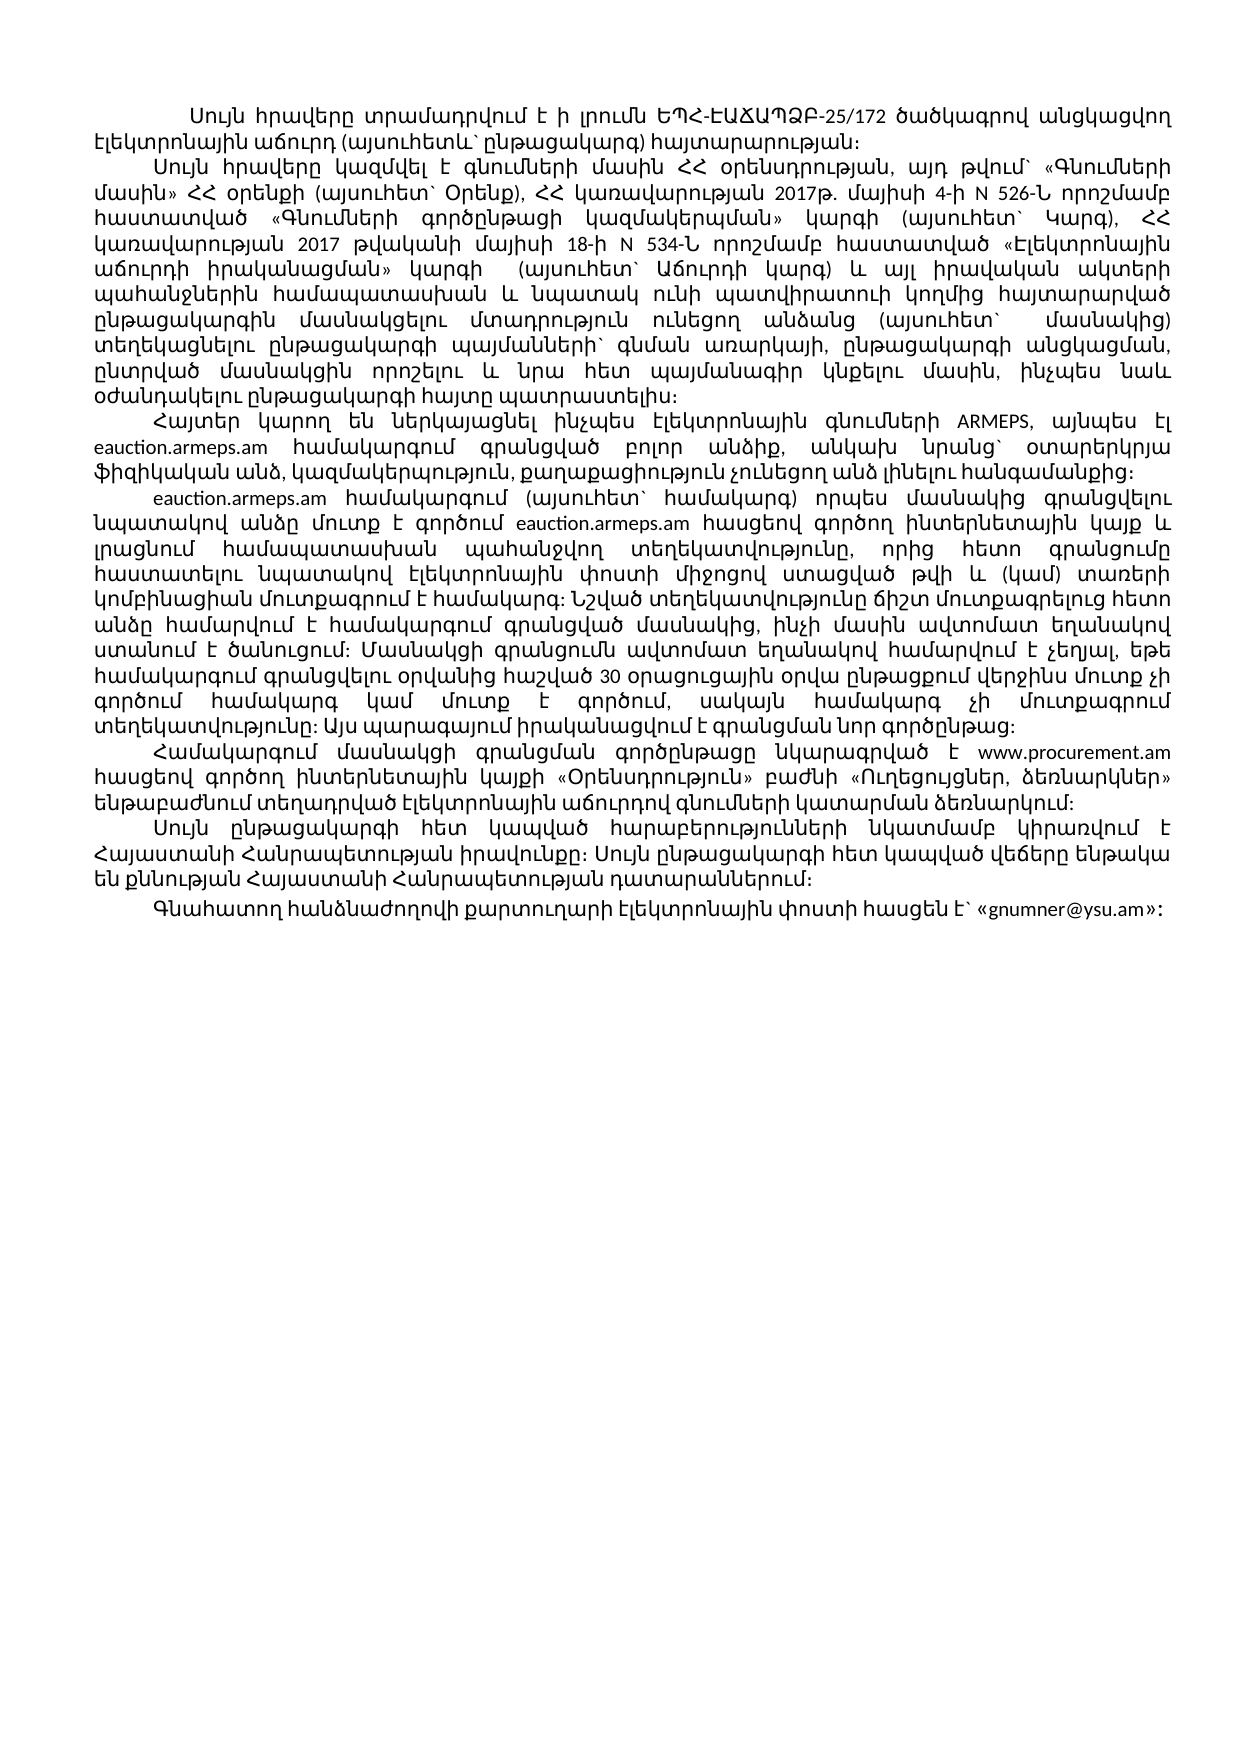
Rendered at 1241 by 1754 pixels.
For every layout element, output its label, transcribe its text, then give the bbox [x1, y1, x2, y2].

text Համակարգում մասնակցի գրանցման գործընթացը նկարագրված է www.procurement.am հասցեով գործող ինտերնետային կայքի «Օրենսդրություն» բաժնի «Ուղեցույցներ, ձեռնարկներ» ենթաբաժնում տեղադրված էլեկտրոնային աճուրդով գնումների կատարման ձեռնարկում: [94, 739, 1171, 815]
text eauction.armeps.am համակարգում (այսուհետ` համակարգ) որպես մասնակից գրանցվելու նպատակով անձը մուտք է գործում eauction.armeps.am հասցեով գործող ինտերնետային կայք և լրացնում համապատասխան պահանջվող տեղեկատվությունը, որից հետո գրանցումը հաստատելու նպատակով էլեկտրոնային փոստի միջոցով ստացված թվի և (կամ) տառերի կոմբինացիան մուտքագրում է համակարգ: Նշված տեղեկատվությունը ճիշտ մուտքագրելուց հետո անձը համարվում է համակարգում գրանցված մասնակից, ինչի մասին ավտոմատ եղանակով ստանում է ծանուցում: Մասնակցի գրանցումն ավտոմատ եղանակով համարվում է չեղյալ, եթե համակարգում գրանցվելու օրվանից հաշված 30 օրացուցային օրվա ընթացքում վերջինս մուտք չի գործում համակարգ կամ մուտք է գործում, սակայն համակարգ չի մուտքագրում տեղեկատվությունը: Այս պարագայում իրականացվում է գրանցման նոր գործընթաց: [94, 485, 1171, 739]
text Գնահատող հանձնաժողովի քարտուղարի էլեկտրոնային փոստի հասցեն է` «gnumner@ysu.am»: [94, 892, 1171, 922]
text Սույն ընթացակարգի հետ կապված հարաբերությունների նկատմամբ կիրառվում է Հայաստանի Հանրապետության իրավունքը։ Սույն ընթացակարգի հետ կապված վեճերը ենթակա են քննության Հայաստանի Հանրապետության դատարաններում։ [94, 815, 1171, 892]
text Սույն հրավերը կազմվել է գնումների մասին ՀՀ օրենսդրության, այդ թվում` «Գնումների մասին» ՀՀ օրենքի (այսուհետ` Օրենք), ՀՀ կառավարության 2017թ. մայիսի 4-ի N 526-Ն որոշմամբ հաստատված «Գնումների գործընթացի կազմակերպման» կարգի (այսուհետ` Կարգ), ՀՀ կառավարության 2017 թվականի մայիսի 18-ի N 534-Ն որոշմամբ հաստատված «Էլեկտրոնային աճուրդի իրականացման» կարգի (այսուհետ` Աճուրդի կարգ) և այլ իրավական ակտերի պահանջներին համապատասխան և նպատակ ունի պատվիրատուի կողմից հայտարարված ընթացակարգին մասնակցելու մտադրություն ունեցող անձանց (այսուհետ` մասնակից) տեղեկացնելու ընթացակարգի պայմանների` գնման առարկայի, ընթացակարգի անցկացման, ընտրված մասնակցին որոշելու և նրա հետ պայմանագիր կնքելու մասին, ինչպես նաև օժանդակելու ընթացակարգի հայտը պատրաստելիս։ [94, 154, 1171, 409]
text Սույն հրավերը տրամադրվում է ի լրումն ԵՊՀ-ԷԱՃԱՊՁԲ-25/172 ծածկագրով անցկացվող էլեկտրոնային աճուրդ (այսուհետև` ընթացակարգ) հայտարարության։ [94, 104, 1171, 154]
text Հայտեր կարող են ներկայացնել ինչպես էլեկտրոնային գնումների ARMEPS, այնպես էլ eauction.armeps.am համակարգում գրանցված բոլոր անձիք, անկախ նրանց` օտարերկրյա ֆիզիկական անձ, կազմակերպություն, քաղաքացիություն չունեցող անձ լինելու հանգամանքից։ [94, 409, 1171, 485]
